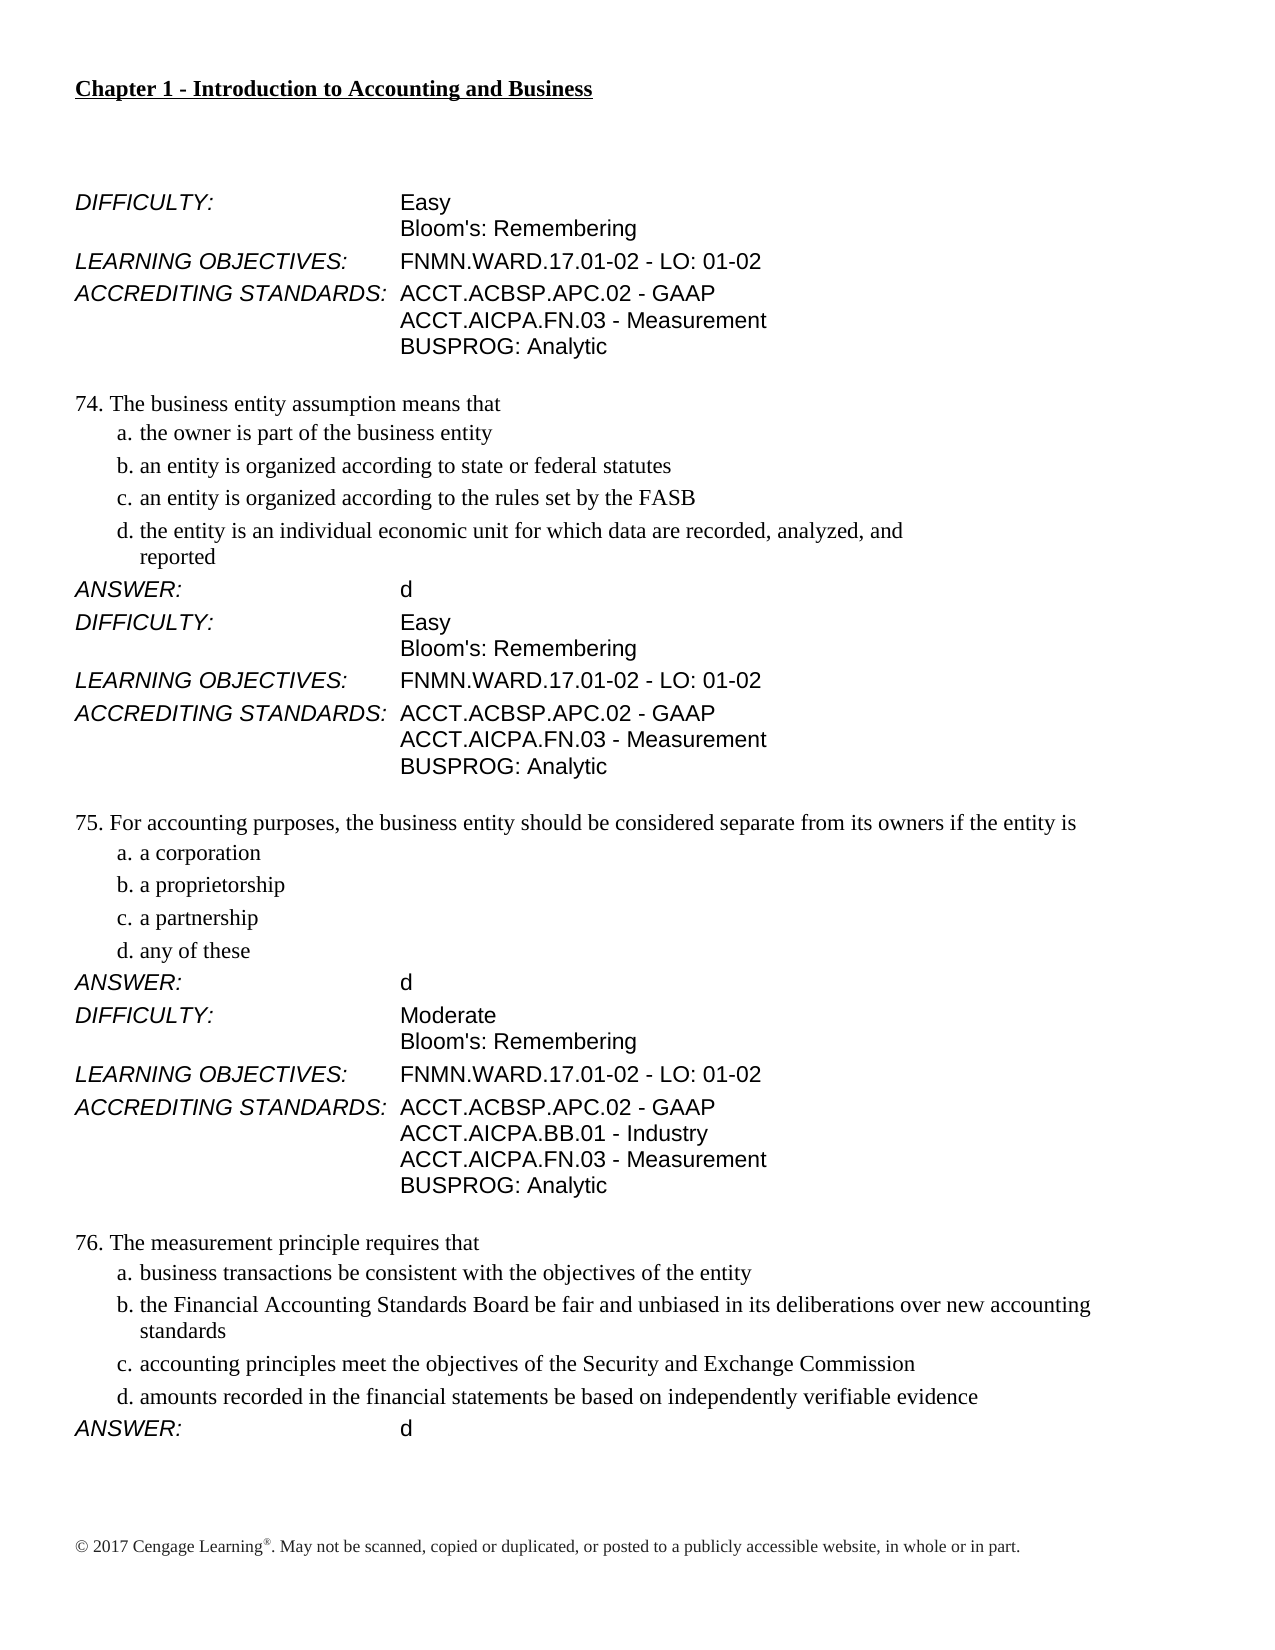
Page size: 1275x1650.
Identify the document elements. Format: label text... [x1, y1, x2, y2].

table_header 74. The business entity assumption means that [75, 390, 1200, 782]
table_header 75. For accounting purposes, the business entity should be considered separate from its owners if the entity is [75, 809, 1200, 1202]
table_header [75, 121, 1200, 363]
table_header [75, 1229, 1200, 1510]
